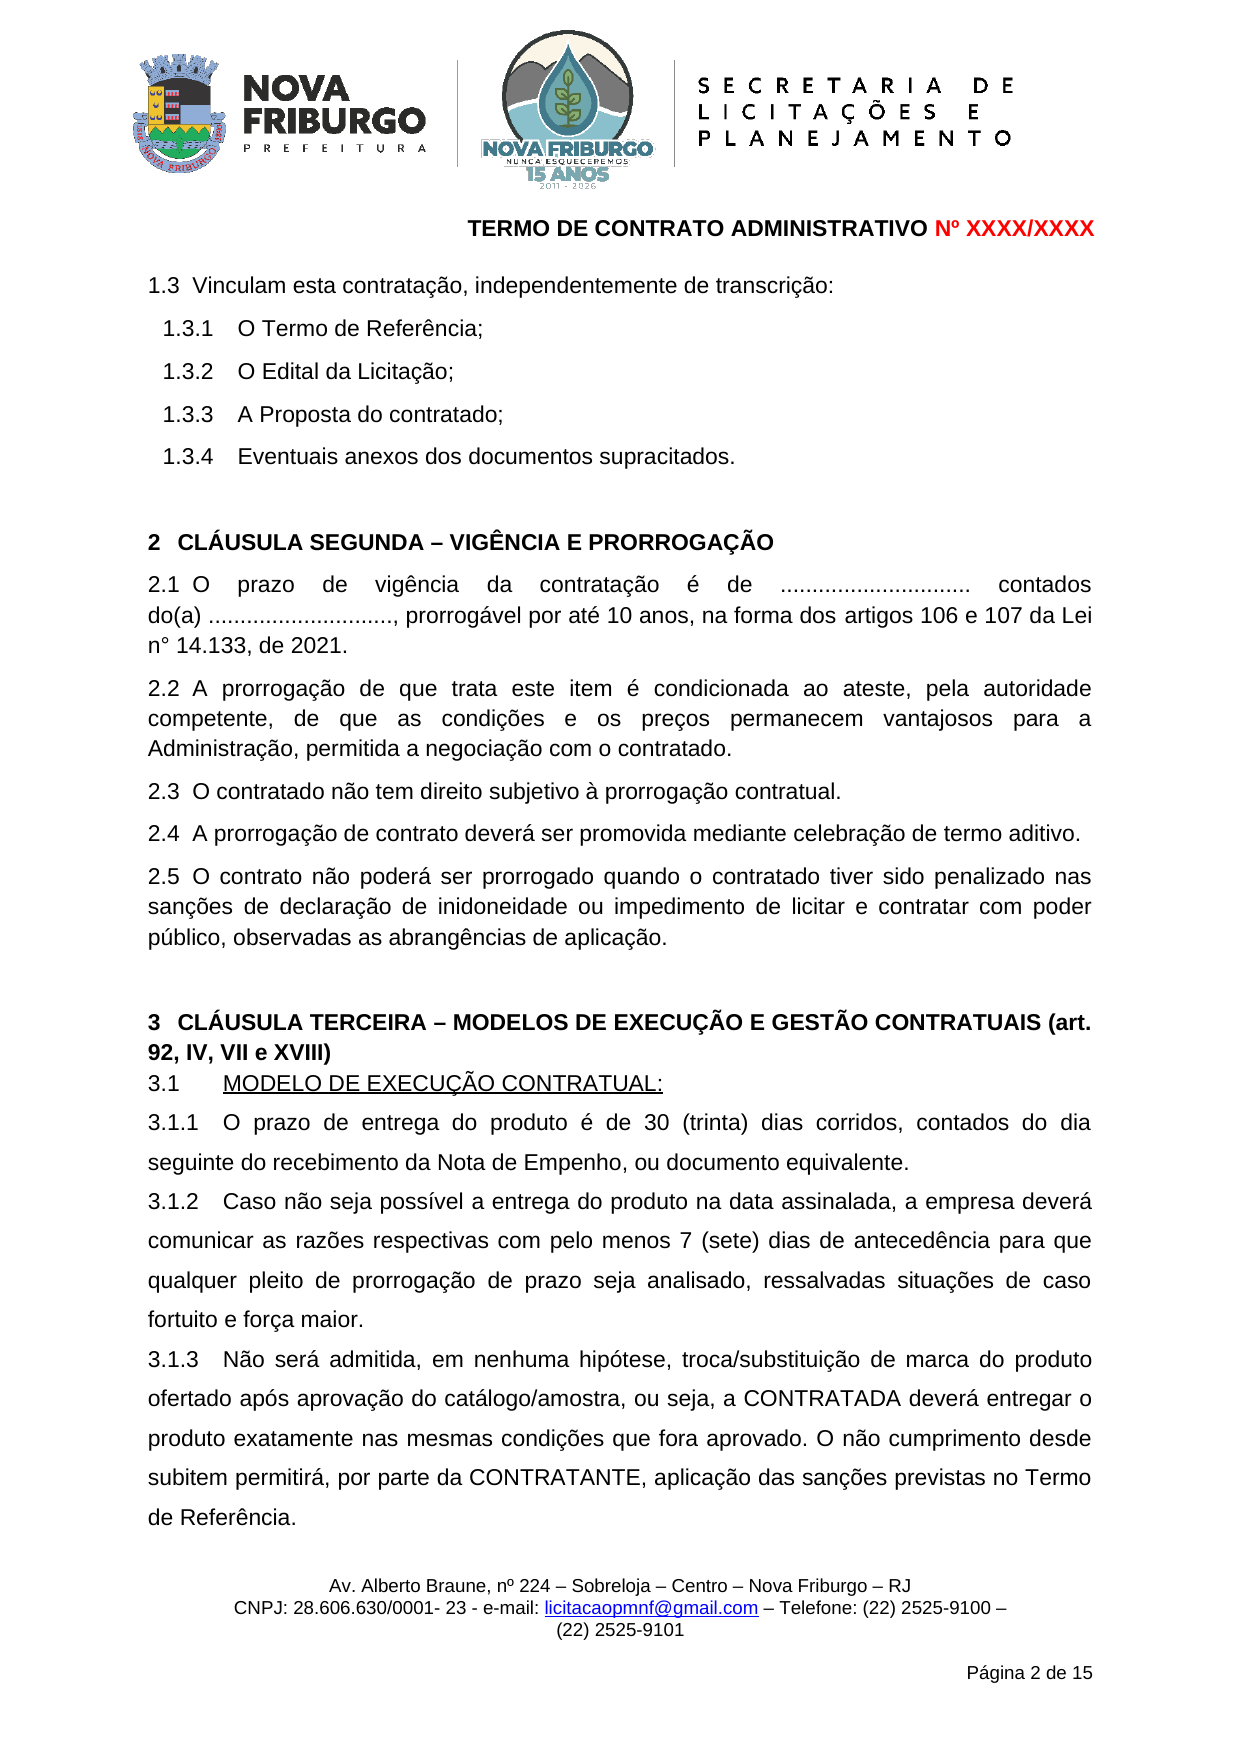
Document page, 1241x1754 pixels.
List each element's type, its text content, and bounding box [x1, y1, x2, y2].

list O prazo de entrega do produto é de 30 (trinta) dias corridos, contados do dia seguinte do recebimento da Nota de Empenho, ou documento equivalente. [148, 1109, 1092, 1175]
list A Proposta do contratado; [162, 401, 1092, 427]
list O prazo de vigência da contratação é de .............................. contados do(a) ............................., prorrogável por até 10 anos, na forma dos artigos 106 e 107 da Lei n° 14.133, de 2021. [148, 571, 1092, 658]
list A prorrogação de contrato deverá ser promovida mediante celebração de termo aditivo. [148, 820, 1092, 847]
list CLÁUSULA TERCEIRA – MODELOS DE EXECUÇÃO E GESTÃO CONTRATUAIS (art. 92, IV, VII e XVIII) [148, 1009, 1092, 1066]
list Caso não seja possível a entrega do produto na data assinalada, a empresa deverá comunicar as razões respectivas com pelo menos 7 (sete) dias de antecedência para que qualquer pleito de prorrogação de prazo seja analisado, ressalvadas situações de caso fortuito e força maior. [148, 1188, 1092, 1333]
list CLÁUSULA SEGUNDA – VIGÊNCIA E PRORROGAÇÃO [148, 529, 1092, 555]
list Eventuais anexos dos documentos supracitados. [162, 443, 1092, 469]
list A prorrogação de que trata este item é condicionada ao ateste, pela autoridade competente, de que as condições e os preços permanecem vantajosos para a Administração, permitida a negociação com o contratado. [148, 674, 1092, 761]
list Vinculam esta contratação, independentemente de transcrição: [148, 272, 1092, 299]
picture [103, 14, 1049, 206]
list Não será admitida, em nenhuma hipótese, troca/substituição de marca do produto ofertado após aprovação do catálogo/amostra, ou seja, a CONTRATADA deverá entregar o produto exatamente nas mesmas condições que fora aprovado. O não cumprimento desde subitem permitirá, por parte da CONTRATANTE, aplicação das sanções previstas no Termo de Referência. [148, 1346, 1092, 1530]
list O Edital da Licitação; [162, 358, 1092, 384]
list O contrato não poderá ser prorrogado quando o contratado tiver sido penalizado nas sanções de declaração de inidoneidade ou impedimento de licitar e contratar com poder público, observadas as abrangências de aplicação. [148, 863, 1092, 950]
list MODELO DE EXECUÇÃO CONTRATUAL: [148, 1069, 1092, 1096]
list O contratado não tem direito subjetivo à prorrogação contratual. [148, 778, 1092, 804]
list O Termo de Referência; [162, 315, 1092, 341]
